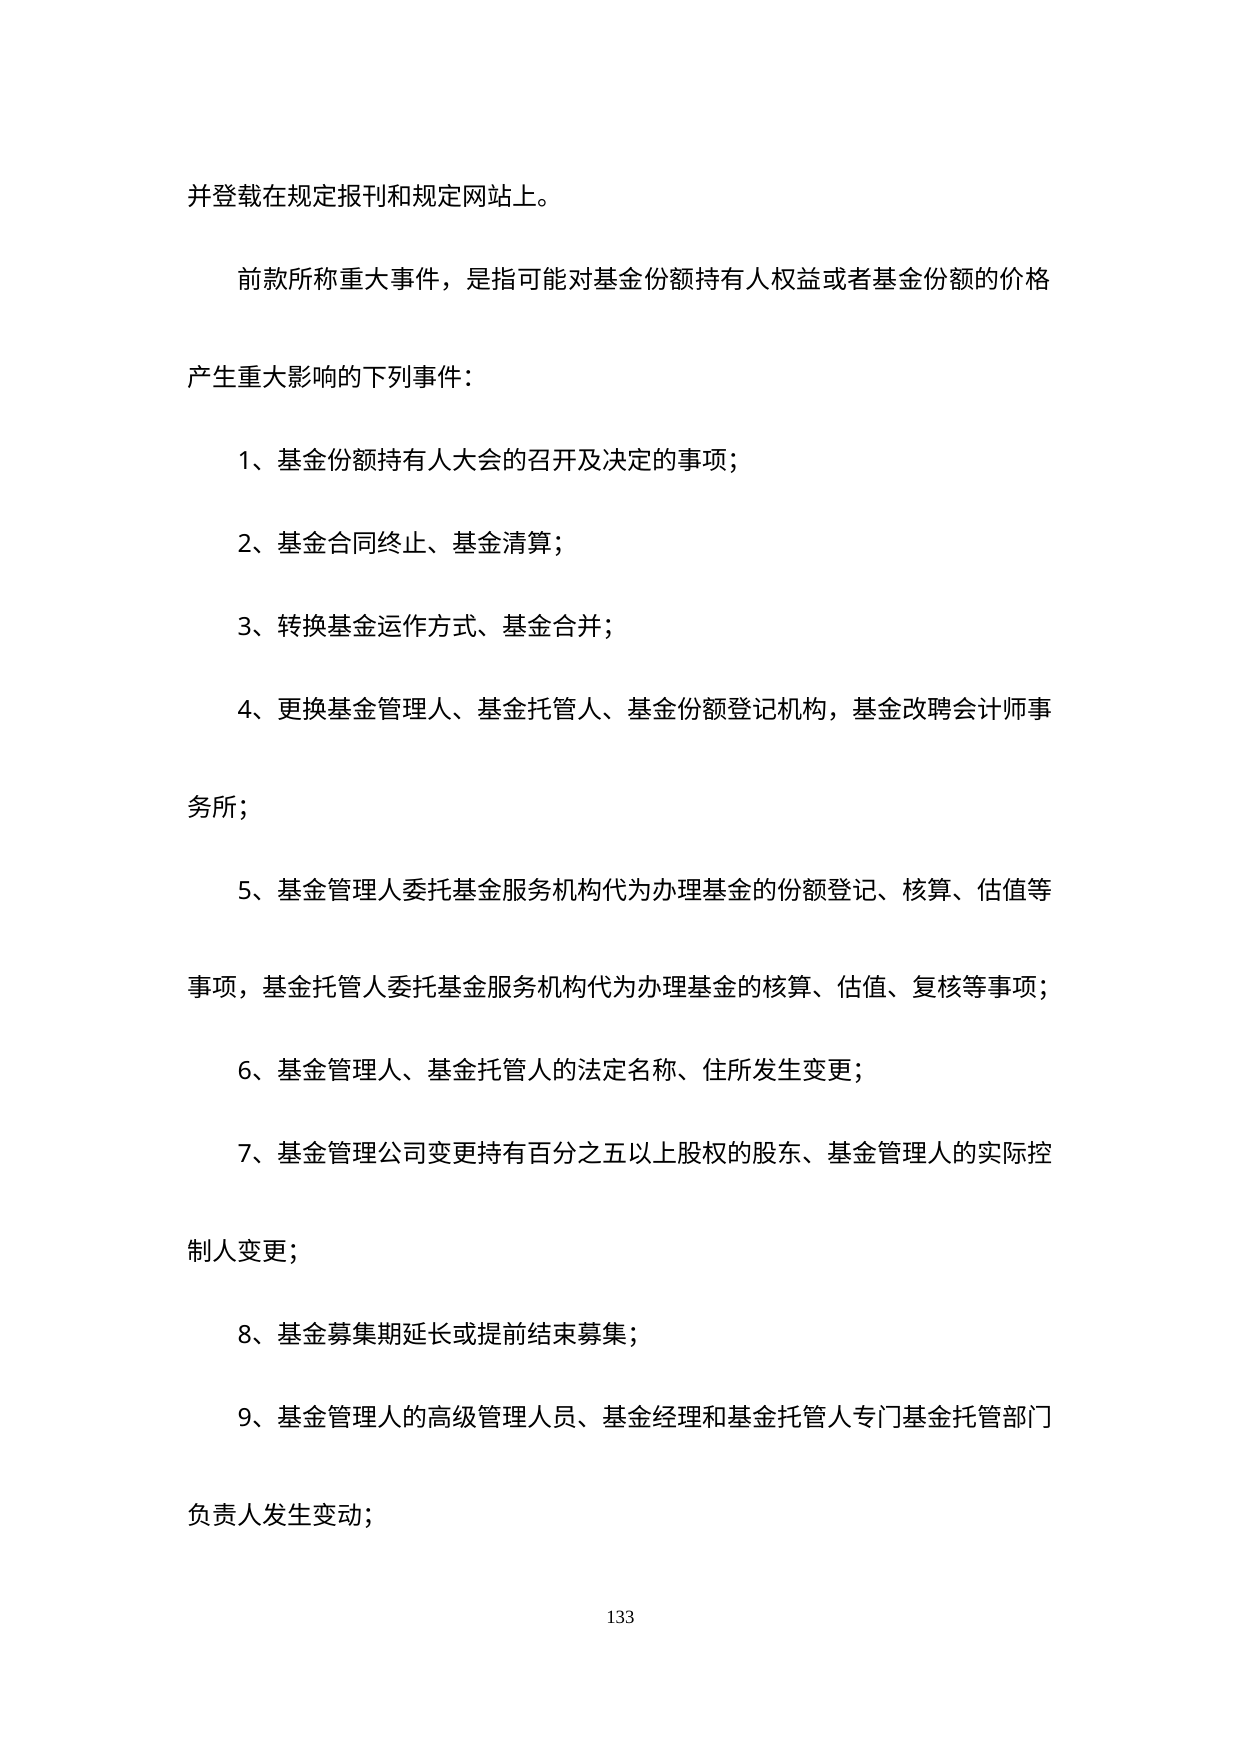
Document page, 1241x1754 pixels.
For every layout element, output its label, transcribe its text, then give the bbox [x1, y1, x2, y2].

text 1、基金份额持有人大会的召开及决定的事项； [187, 426, 1053, 491]
text 2、基金合同终止、基金清算； [187, 509, 1053, 574]
text 4、更换基金管理人、基金托管人、基金份额登记机构，基金改聘会计师事务所； [187, 675, 1053, 838]
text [187, 162, 1053, 227]
text 9、基金管理人的高级管理人员、基金经理和基金托管人专门基金托管部门负责人发生变动； [187, 1383, 1053, 1546]
text 8、基金募集期延长或提前结束募集； [187, 1300, 1053, 1365]
text 3、转换基金运作方式、基金合并； [187, 592, 1053, 657]
text 7、基金管理公司变更持有百分之五以上股权的股东、基金管理人的实际控制人变更； [187, 1119, 1053, 1282]
text 前款所称重大事件，是指可能对基金份额持有人权益或者基金份额的价格产生重大影响的下列事件： [187, 245, 1053, 408]
text 6、基金管理人、基金托管人的法定名称、住所发生变更； [187, 1036, 1053, 1101]
text 5、基金管理人委托基金服务机构代为办理基金的份额登记、核算、估值等事项，基金托管人委托基金服务机构代为办理基金的核算、估值、复核等事项； [187, 856, 1053, 1018]
